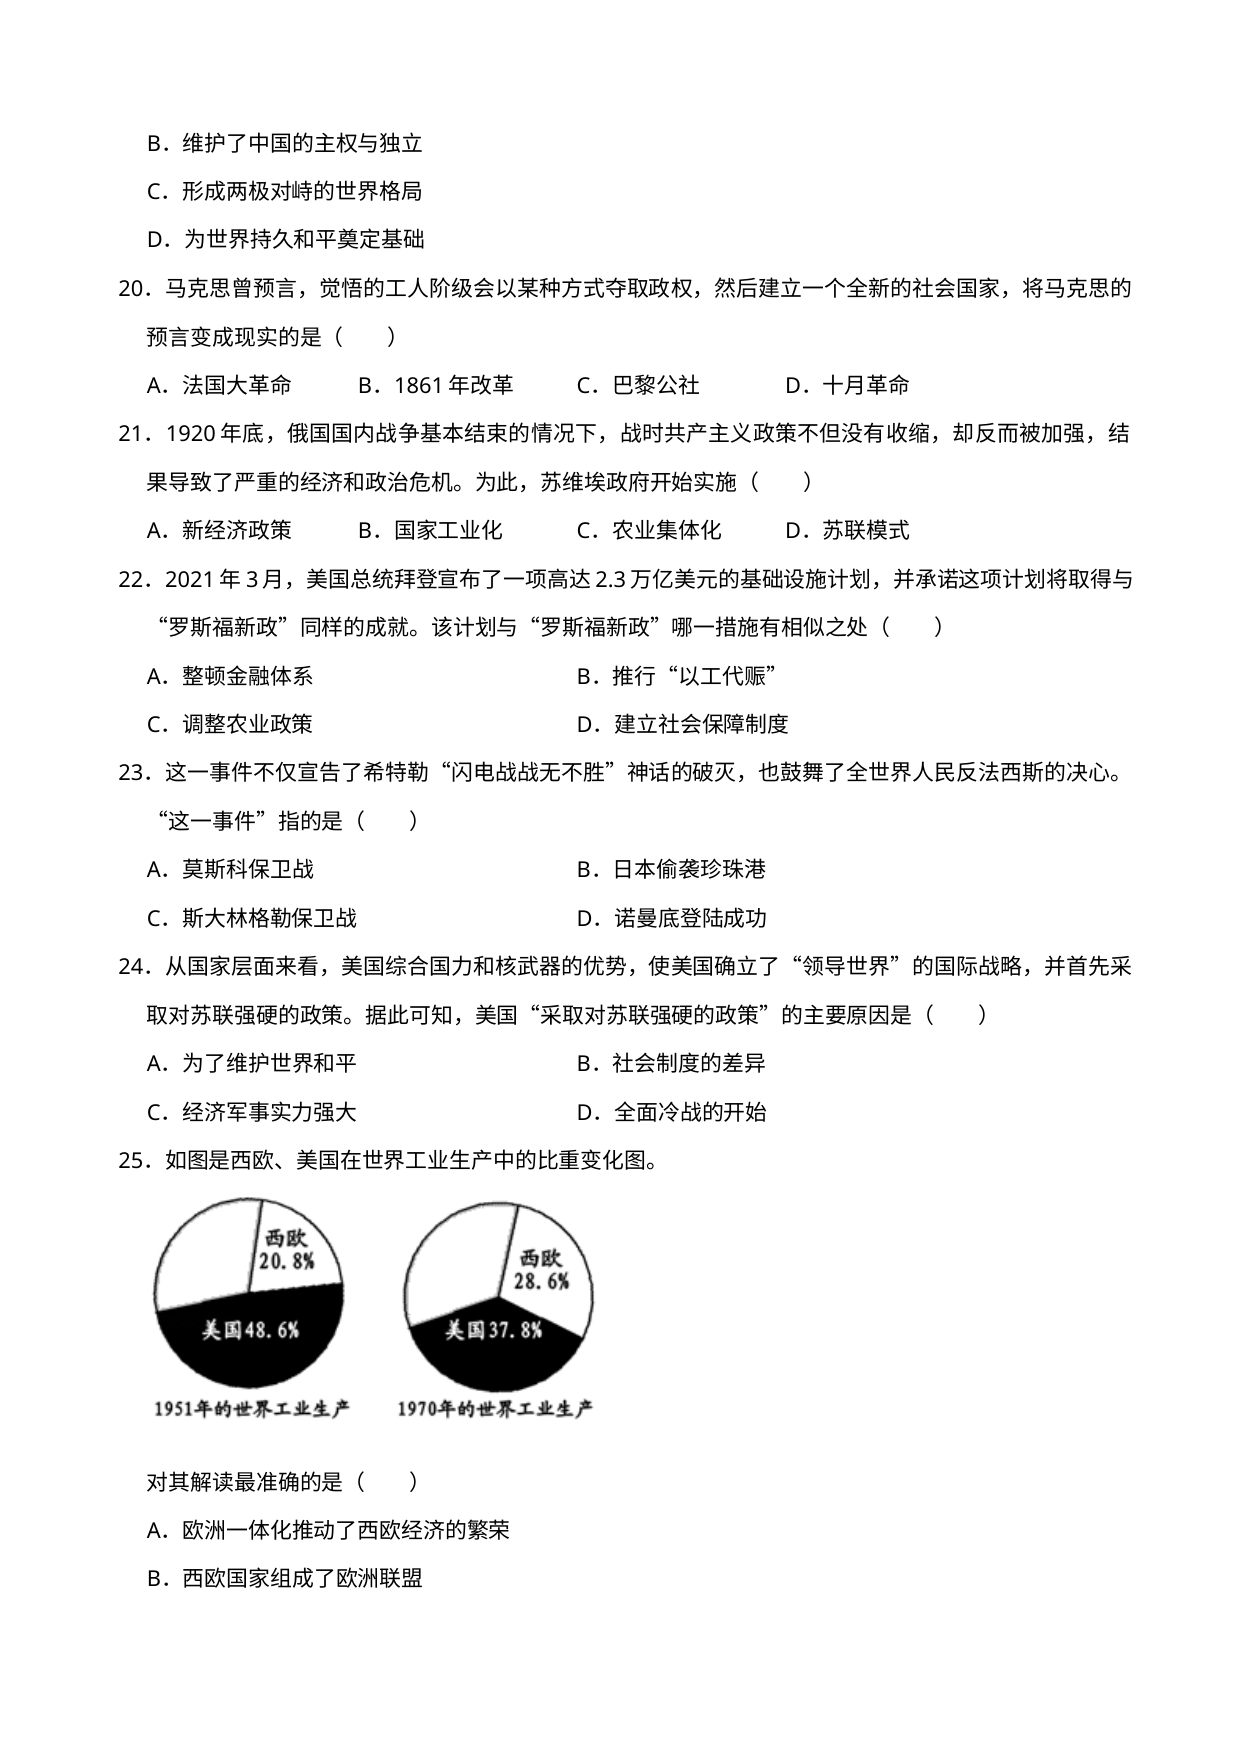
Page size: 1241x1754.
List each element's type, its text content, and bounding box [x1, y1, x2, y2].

text 23．这一事件不仅宣告了希特勒“闪电战战无不胜”神话的破灭，也鼓舞了全世界人民反法西斯的决心。“这一事件”指的是（ ） [118, 755, 1134, 836]
text C．调整农业政策 D．建立社会保障制度 [118, 707, 1134, 739]
text A．莫斯科保卫战 B．日本偷袭珍珠港 [118, 852, 1134, 884]
text D．为世界持久和平奠定基础 [118, 222, 1134, 254]
text 25．如图是西欧、美国在世界工业生产中的比重变化图。 [118, 1142, 1134, 1175]
text A．法国大革命 B．1861年改革 C．巴黎公社 D．十月革命 [118, 367, 1134, 400]
text 22．2021年3月，美国总统拜登宣布了一项高达2.3万亿美元的基础设施计划，并承诺这项计划将取得与“罗斯福新政”同样的成就。该计划与“罗斯福新政”哪一措施有相似之处（ ） [118, 561, 1134, 642]
text C．形成两极对峙的世界格局 [118, 174, 1134, 206]
text B．西欧国家组成了欧洲联盟 [118, 1561, 1134, 1593]
text 24．从国家层面来看，美国综合国力和核武器的优势，使美国确立了“领导世界”的国际战略，并首先采取对苏联强硬的政策。据此可知，美国“采取对苏联强硬的政策”的主要原因是（ ） [118, 949, 1134, 1030]
text 对其解读最准确的是（ ） [147, 1464, 1134, 1497]
text B．维护了中国的主权与独立 [118, 125, 1134, 158]
text A．新经济政策 B．国家工业化 C．农业集体化 D．苏联模式 [118, 513, 1134, 545]
text 21．1920年底，俄国国内战争基本结束的情况下，战时共产主义政策不但没有收缩，却反而被加强，结果导致了严重的经济和政治危机。为此，苏维埃政府开始实施（ ） [118, 416, 1134, 497]
text C．经济军事实力强大 D．全面冷战的开始 [118, 1094, 1134, 1127]
text 20．马克思曾预言，觉悟的工人阶级会以某种方式夺取政权，然后建立一个全新的社会国家，将马克思的预言变成现实的是（ ） [118, 270, 1134, 352]
text A．整顿金融体系 B．推行“以工代赈” [118, 658, 1134, 691]
text A．为了维护世界和平 B．社会制度的差异 [118, 1046, 1134, 1078]
picture [146, 1190, 600, 1424]
text C．斯大林格勒保卫战 D．诺曼底登陆成功 [118, 900, 1134, 933]
text A．欧洲一体化推动了西欧经济的繁荣 [118, 1512, 1134, 1545]
